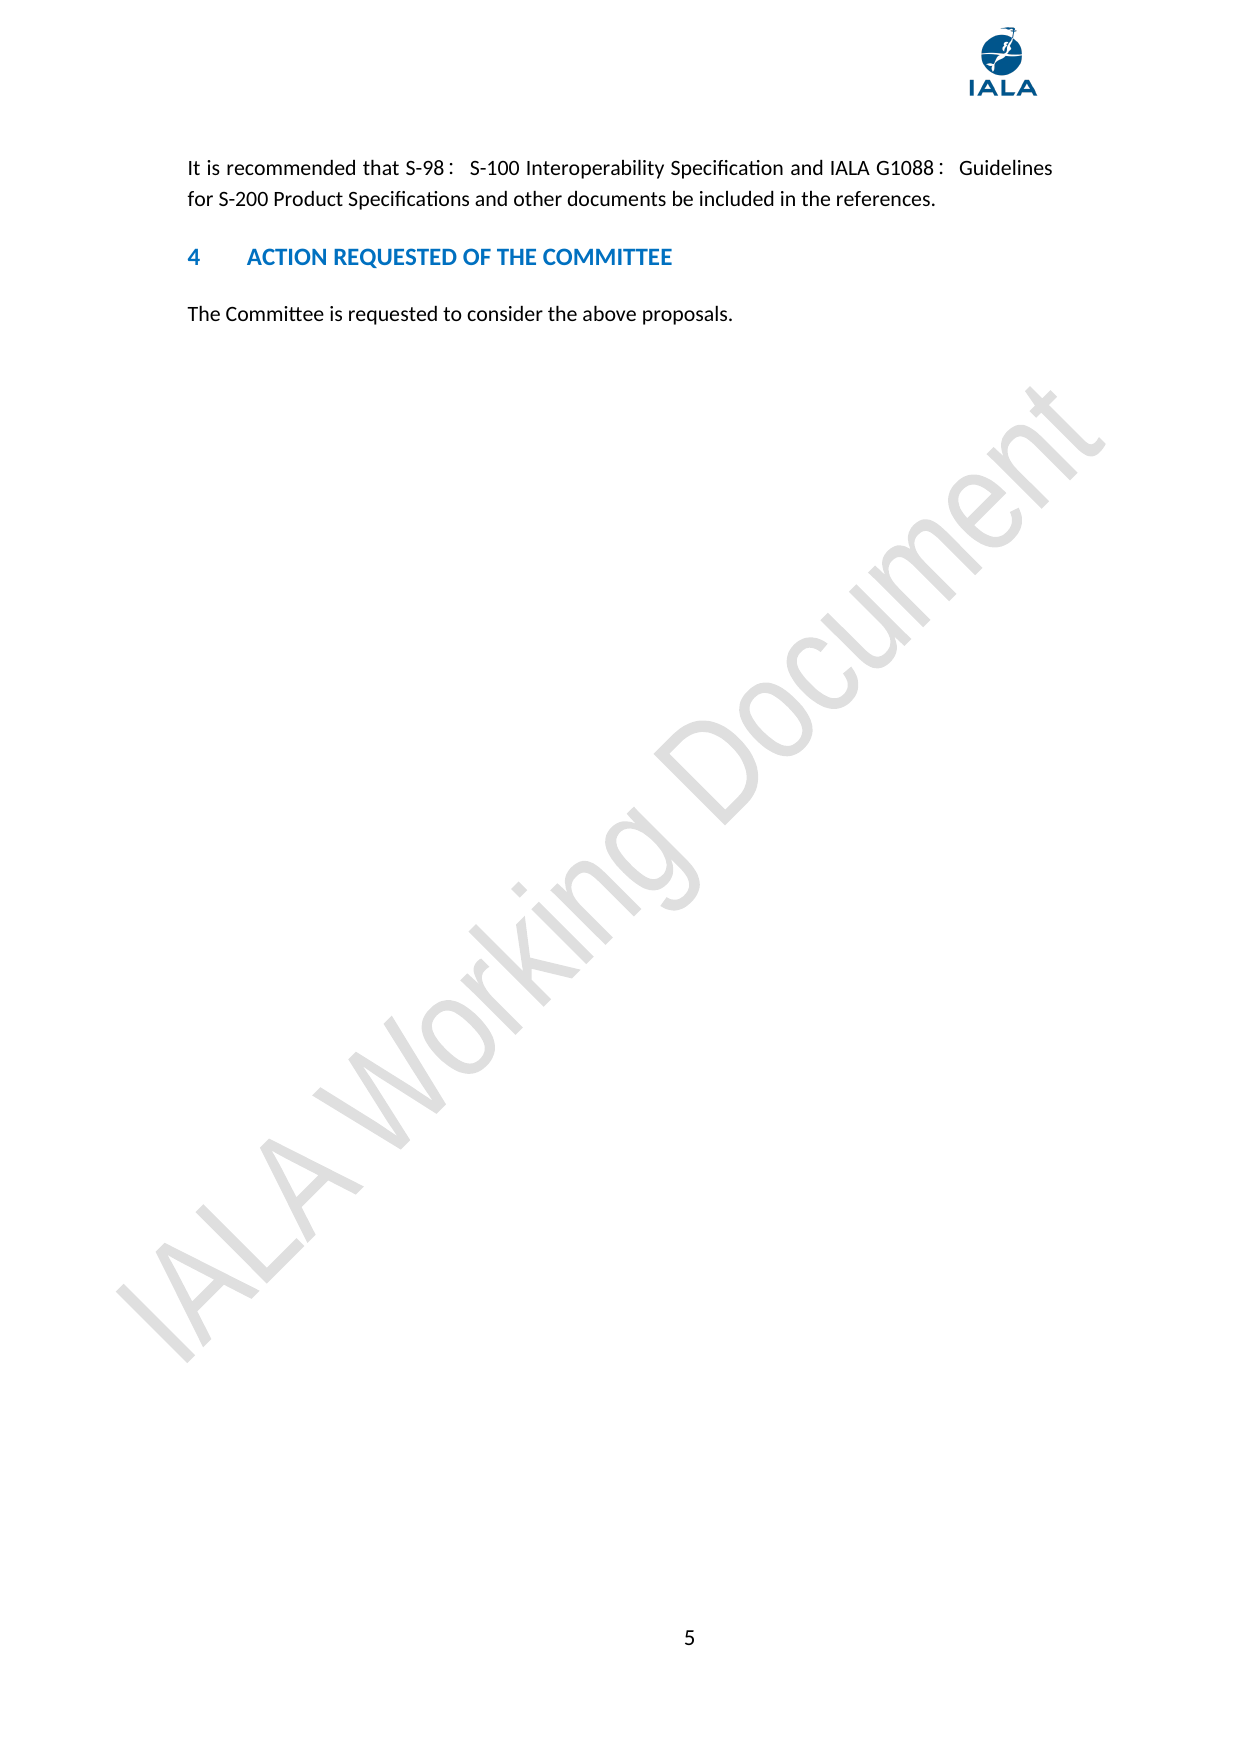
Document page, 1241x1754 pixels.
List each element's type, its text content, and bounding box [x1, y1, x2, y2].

picture [954, 19, 1049, 111]
text It is recommended that S-98：S-100 Interoperability Specification and IALA G1088：Guidelines for S-200 Product Specifications and other documents be included in the references. [187, 150, 1053, 215]
text The Committee is requested to consider the above proposals. [187, 297, 1053, 330]
subtitle ACTION REQUESTED OF THE COMMITTEE [187, 240, 1053, 272]
